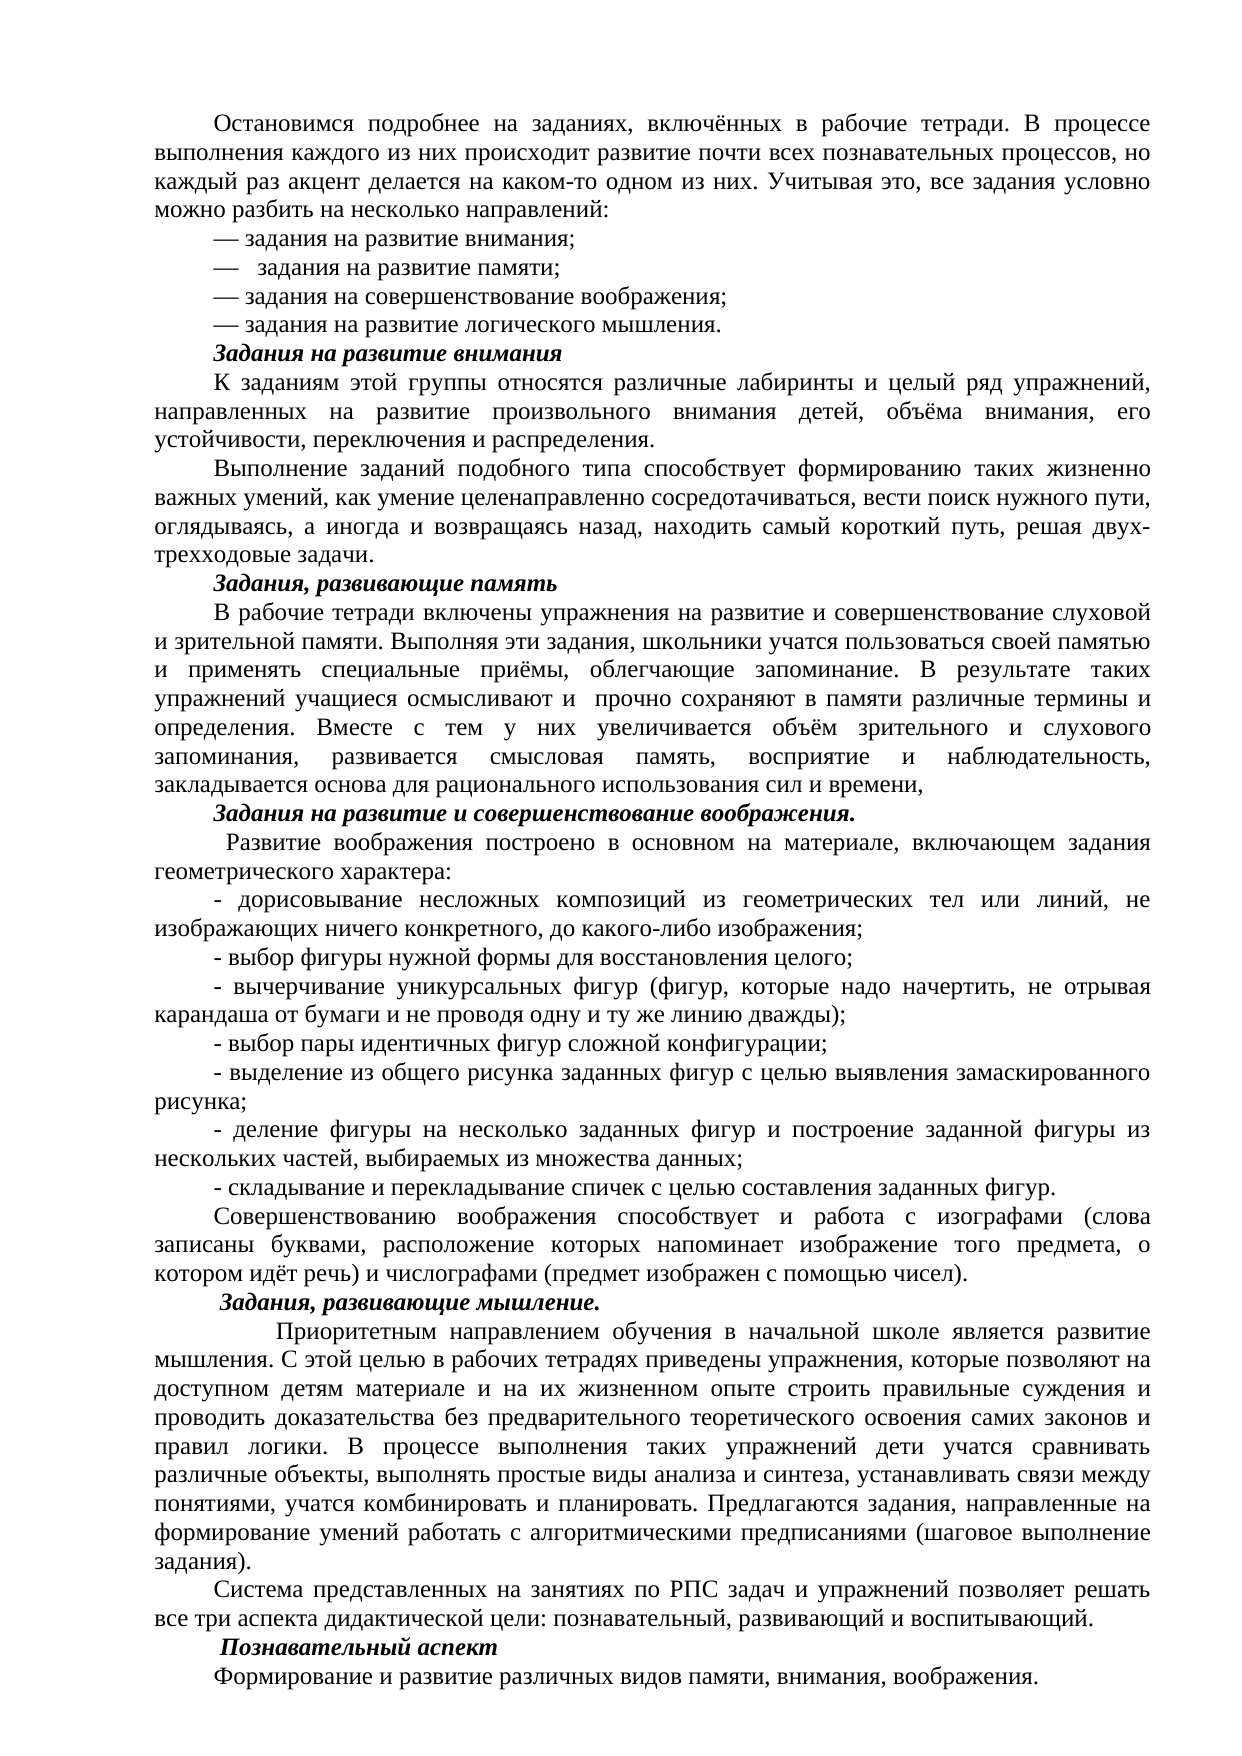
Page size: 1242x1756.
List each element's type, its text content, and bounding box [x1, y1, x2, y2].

text — задания на развитие внимания; [154, 223, 1152, 252]
text Задания, развивающие мышление. [154, 1287, 1152, 1316]
text Задания на развитие внимания [154, 338, 1152, 367]
text - деление фигуры на несколько заданных фигур и построение заданной фигуры из нескольких частей, выбираемых из множества данных; [154, 1114, 1152, 1172]
text Приоритетным направлением обучения в начальной школе является развитие мышления. С этой целью в рабочих тетрадях приведены упражнения, которые позволяют на доступном детям материале и на их жизненном опыте строить правильные суждения и проводить доказательства без предварительного теоретического освоения самих законов и правил логики. В процессе выполнения таких упражнений дети учатся сравнивать различные объекты, выполнять простые виды анализа и синтеза, устанавливать связи между понятиями, учатся комбинировать и планировать. Предлагаются задания, направленные на формирование умений работать с алгоритмическими предписаниями (шаговое выполнение задания). [154, 1316, 1152, 1574]
text Познавательный аспект [154, 1632, 1152, 1661]
text - выделение из общего рисунка заданных фигур с целью выявления замаскированного рисунка; [154, 1057, 1152, 1114]
text Развитие воображения построено в основном на материале, включающем задания геометрического характера: [154, 827, 1152, 884]
text Система представленных на занятиях по РПС задач и упражнений позволяет решать все три аспекта дидактической цели: познавательный, развивающий и воспитывающий. [154, 1574, 1152, 1632]
text - складывание и перекладывание спичек с целью составления заданных фигур. [154, 1172, 1152, 1201]
text Выполнение заданий подобного типа способствует формированию таких жизненно важных умений, как умение целенаправленно сосредотачиваться, вести поиск нужного пути, оглядываясь, а иногда и возвращаясь назад, находить самый короткий путь, решая двух-трехходовые задачи. [154, 453, 1152, 568]
text — задания на совершенствование воображения; [154, 281, 1152, 309]
text - вычерчивание уникурсальных фигур (фигур, которые надо начертить, не отрывая карандаша от бумаги и не проводя одну и ту же линию дважды); [154, 971, 1152, 1028]
text — задания на развитие логического мышления. [154, 309, 1152, 338]
text — задания на развитие памяти; [154, 252, 1152, 281]
text - дорисовывание несложных композиций из геометрических тел или линий, не изображающих ничего конкретного, до какого-либо изображения; [154, 884, 1152, 942]
text Задания, развивающие память [154, 568, 1152, 597]
text К заданиям этой группы относятся различные лабиринты и целый ряд упражнений, направленных на развитие произвольного внимания детей, объёма внимания, его устойчивости, переключения и распределения. [154, 367, 1152, 453]
text В рабочие тетради включены упражнения на развитие и совершенствование слуховой и зрительной памяти. Выполняя эти задания, школьники учатся пользоваться своей памятью и применять специальные приёмы, облегчающие запоминание. В результате таких упражнений учащиеся осмысливают и прочно сохраняют в памяти различные термины и определения. Вместе с тем у них увеличивается объём зрительного и слухового запоминания, развивается смысловая память, восприятие и наблюдательность, закладывается основа для рационального использования сил и времени, [154, 597, 1152, 798]
text - выбор фигуры нужной формы для восстановления целого; [154, 942, 1152, 971]
text - выбор пары идентичных фигур сложной конфигурации; [154, 1028, 1152, 1057]
text Задания на развитие и совершенствование воображения. [154, 798, 1152, 827]
text Совершенствованию воображения способствует и работа с изографами (слова записаны буквами, расположение которых напоминает изображение того предмета, о котором идёт речь) и числографами (предмет изображен с помощью чисел). [154, 1201, 1152, 1287]
text Формирование и развитие различных видов памяти, внимания, воображения. [154, 1661, 1152, 1689]
text Остановимся подробнее на заданиях, включённых в рабочие тетради. В процессе выполнения каждого из них происходит развитие почти всех познавательных процессов, но каждый раз акцент делается на каком-то одном из них. Учитывая это, все задания условно можно разбить на несколько направлений: [154, 108, 1152, 223]
